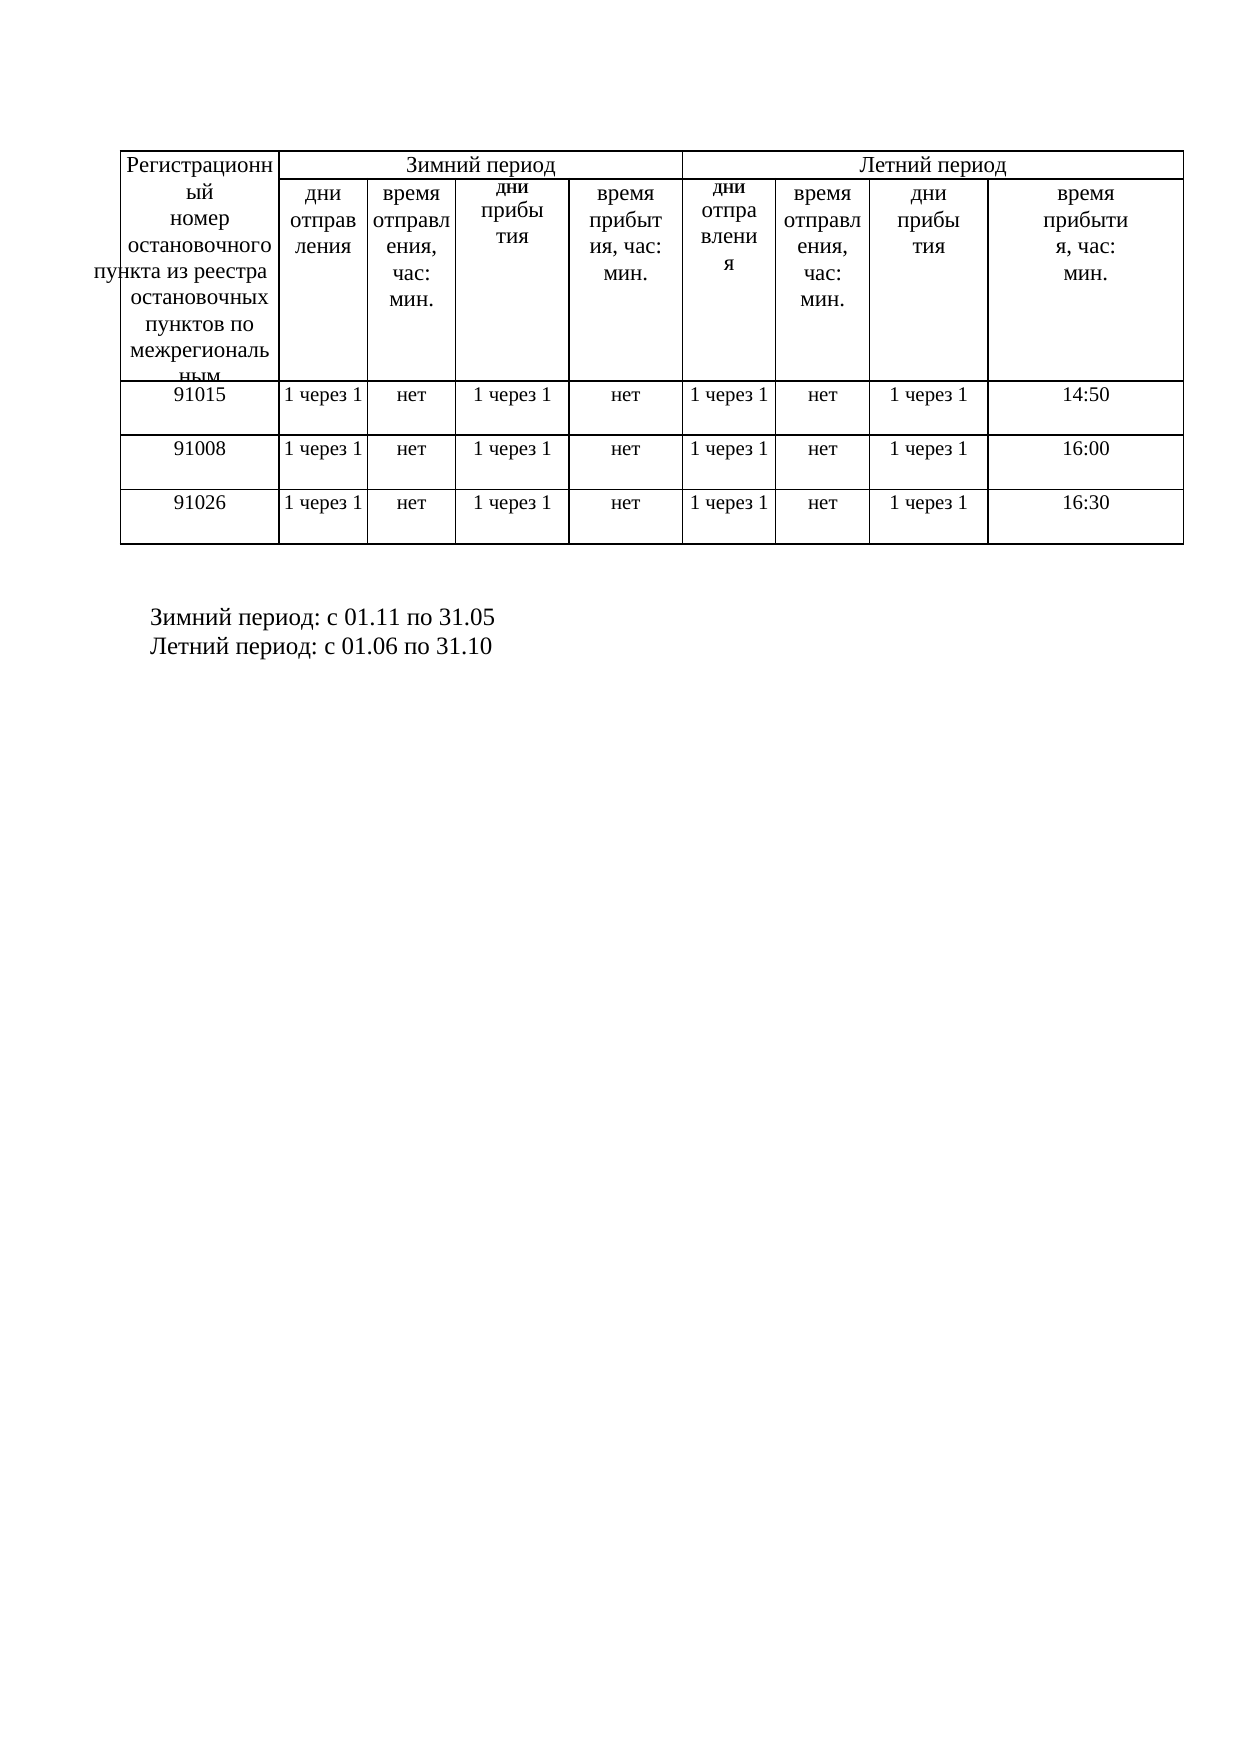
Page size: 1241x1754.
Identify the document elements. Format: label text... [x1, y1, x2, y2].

table_header Зимний период [280, 152, 682, 178]
table_cell 1 через 1 [683, 436, 775, 489]
table_cell 91015 [121, 382, 278, 434]
table_cell дни отправ ления [280, 180, 367, 380]
table_cell нет [368, 436, 455, 489]
table_cell нет [368, 490, 455, 543]
table_cell нет [570, 382, 682, 434]
table_cell дни прибы тия [870, 180, 987, 380]
table_cell 1 через 1 [280, 382, 367, 434]
table_cell 16:30 [989, 490, 1183, 543]
table_cell нет [776, 436, 869, 489]
table_cell 1 через 1 [870, 490, 987, 543]
table_cell 91026 [121, 490, 278, 543]
table_cell время отправл ения, час: мин. [776, 180, 869, 380]
table_cell 1 через 1 [456, 382, 568, 434]
table_cell 1 через 1 [280, 436, 367, 489]
table_cell нет [368, 382, 455, 434]
table_cell нет [570, 490, 682, 543]
table_cell ДНИ прибы тия [456, 180, 568, 380]
table_cell время прибыти я, час: мин. [989, 180, 1183, 380]
table_cell время отправл ения, час: мин. [368, 180, 455, 380]
table_cell ДНИ отпра влени я [683, 180, 775, 380]
table_cell нет [570, 436, 682, 489]
table_cell 16:00 [989, 436, 1183, 489]
table_cell 91008 [121, 436, 278, 489]
table_cell 1 через 1 [456, 490, 568, 543]
table_cell 1 через 1 [280, 490, 367, 543]
table_header Регистрационный номер остановочного пункта из реестра остановочных пунктов по межрегиональным маршрутам регулярных перевозок [121, 152, 278, 380]
table_cell 1 через 1 [456, 436, 568, 489]
table_cell нет [776, 490, 869, 543]
table_header Летний период [683, 152, 1183, 178]
text Летний период: с 01.06 по 31.10 [150, 631, 1090, 660]
table_cell нет [776, 382, 869, 434]
table_cell 1 через 1 [870, 382, 987, 434]
table_cell время прибыт ия, час: мин. [570, 180, 682, 380]
table_cell 1 через 1 [683, 382, 775, 434]
table_cell 14:50 [989, 382, 1183, 434]
table_cell 1 через 1 [683, 490, 775, 543]
text Зимний период: с 01.11 по 31.05 [150, 602, 1090, 631]
table_cell 1 через 1 [870, 436, 987, 489]
